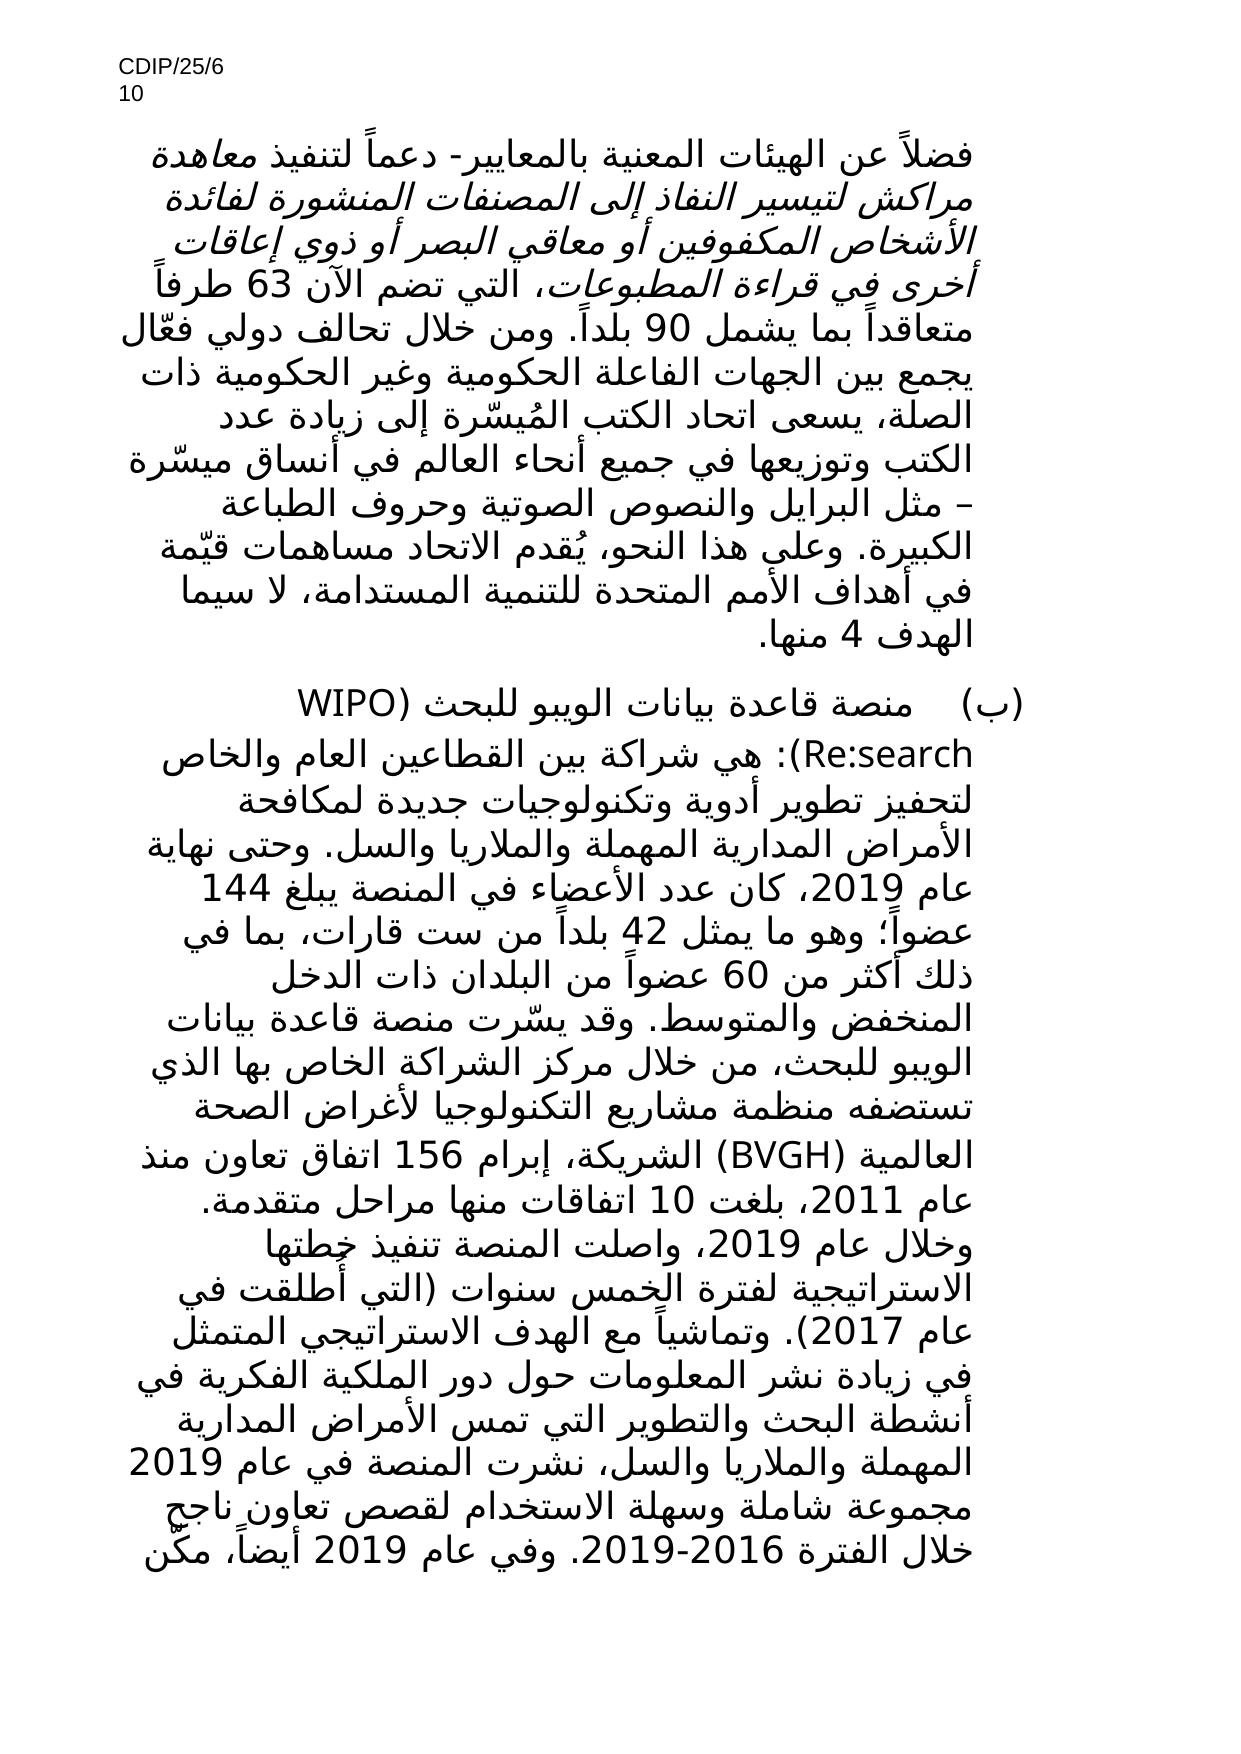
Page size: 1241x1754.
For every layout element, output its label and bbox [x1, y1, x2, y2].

text [118, 132, 1033, 656]
text [118, 677, 1025, 1572]
